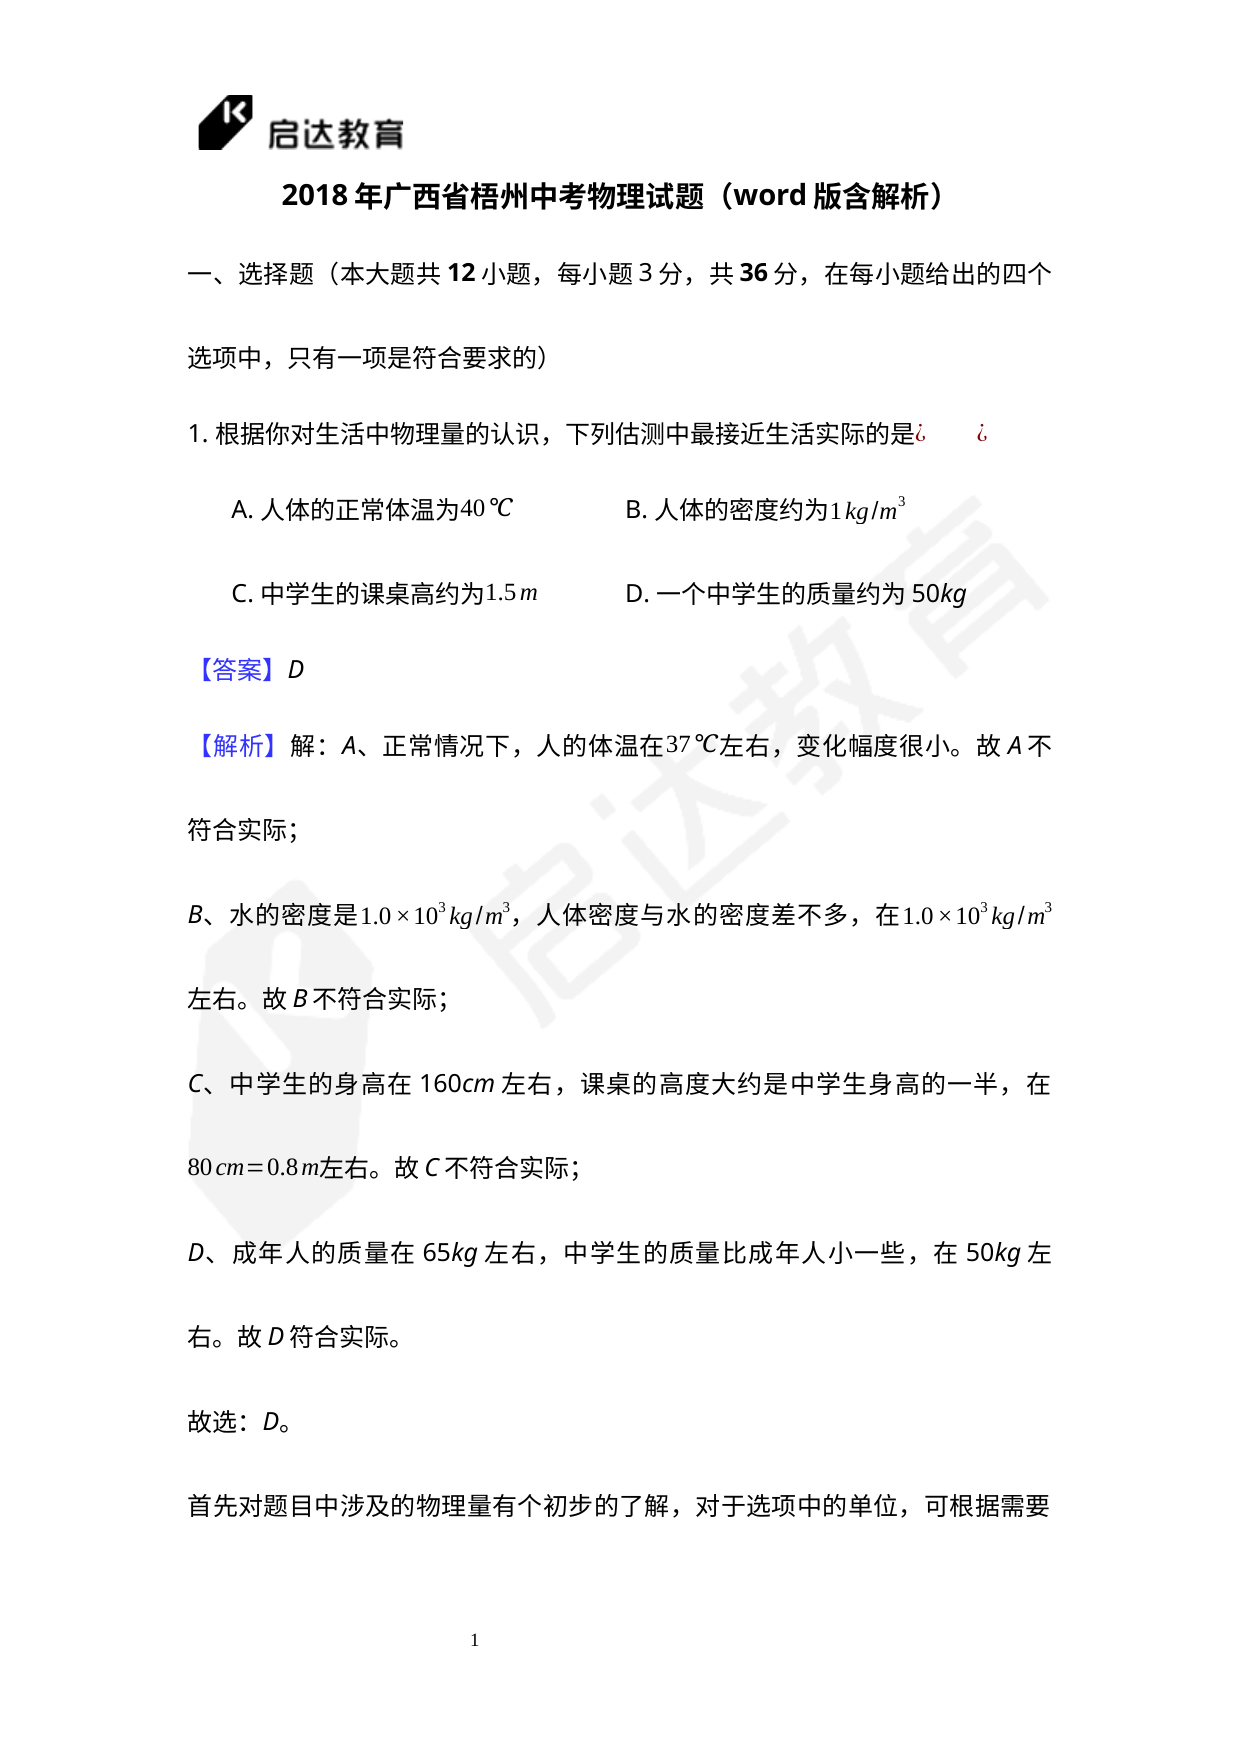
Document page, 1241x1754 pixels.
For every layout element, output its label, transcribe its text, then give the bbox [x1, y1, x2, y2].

text 2018年广西省梧州中考物理试题（word版含解析） [187, 162, 1053, 227]
text 一、选择题（本大题共12小题，每小题3分，共36分，在每小题给出的四个选项中，只有一项是符合要求的） [187, 240, 1053, 389]
picture [198, 95, 404, 150]
text A. 人体的正常体温为 B. 人体的密度约为 C. 中学生的课桌高约为 D. 一个中学生的质量约为50kg [231, 476, 1053, 625]
text 【答案】D [187, 636, 1053, 701]
text 1. 根据你对生活中物理量的认识，下列估测中最接近生活实际的是 [187, 400, 1053, 465]
